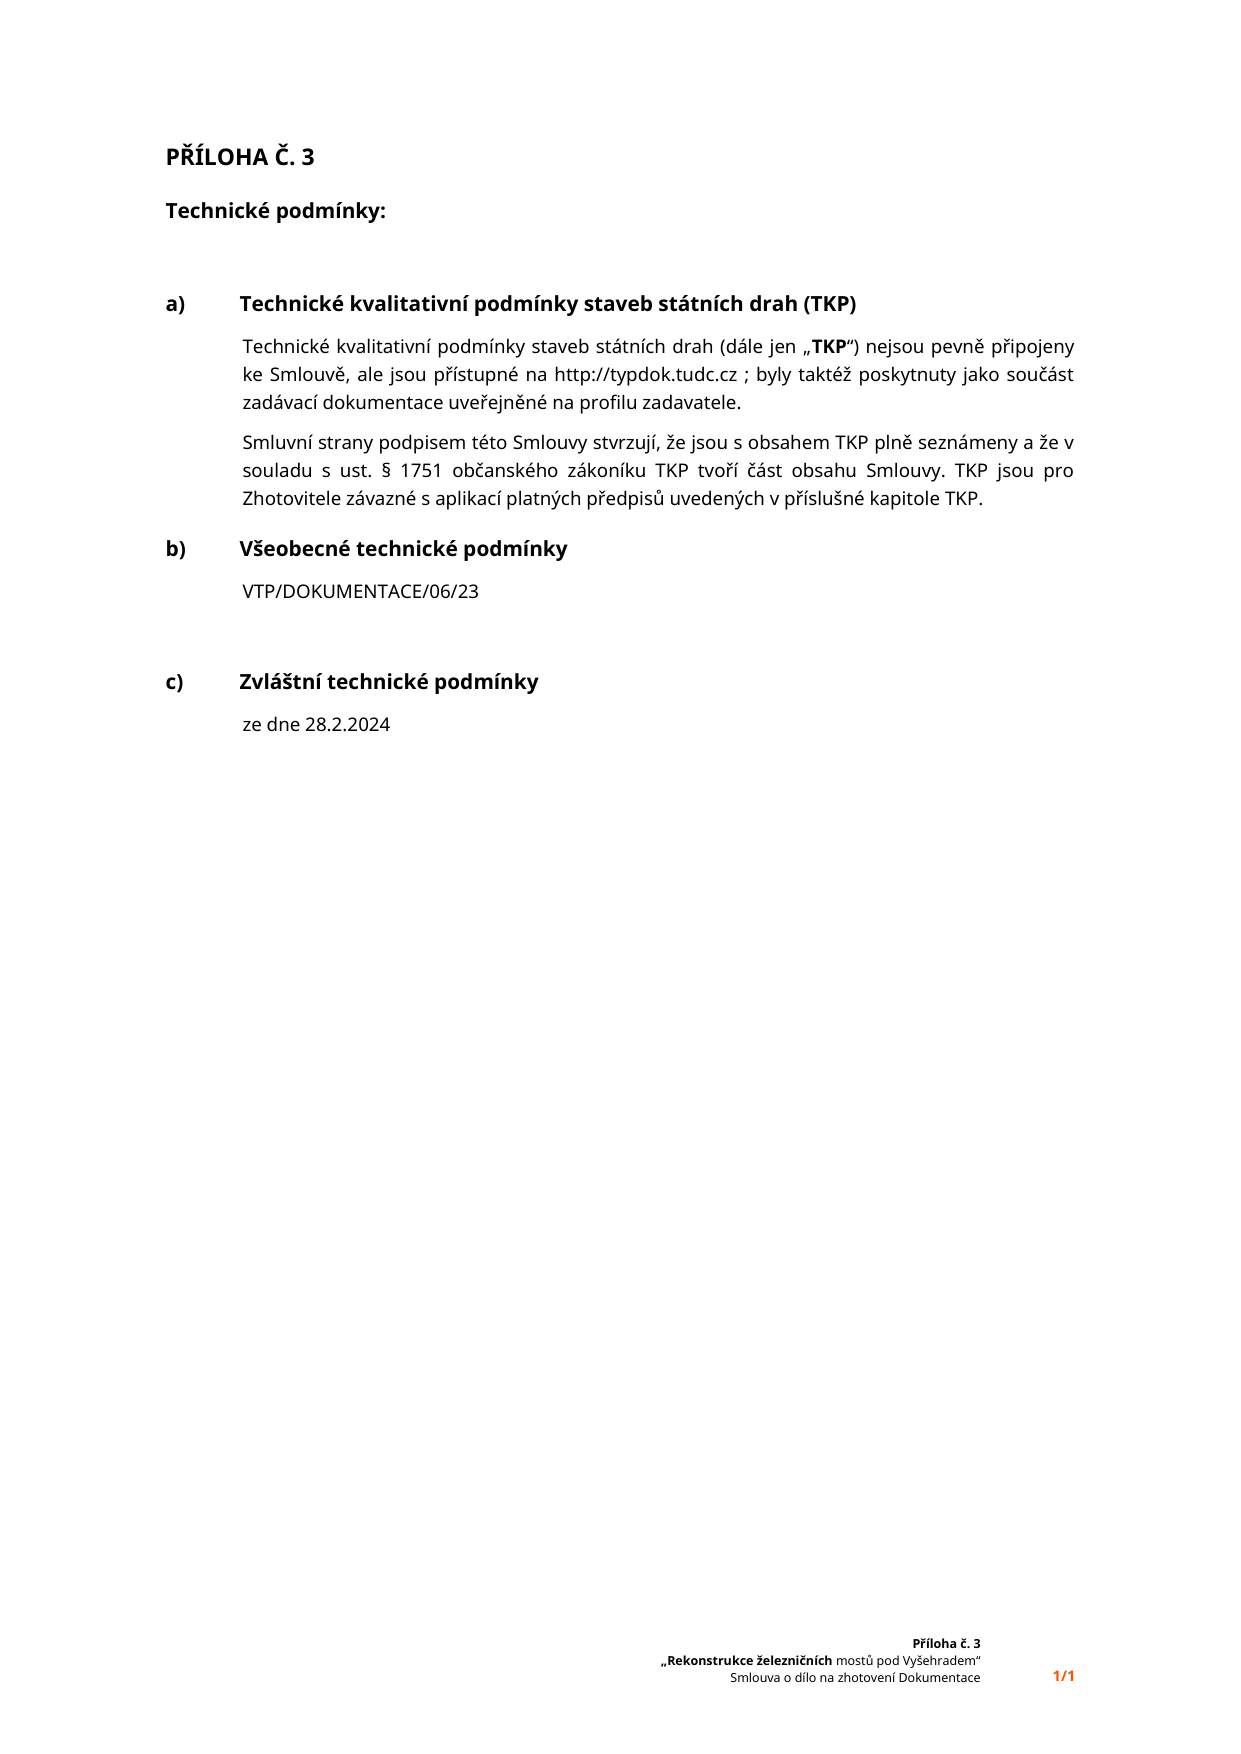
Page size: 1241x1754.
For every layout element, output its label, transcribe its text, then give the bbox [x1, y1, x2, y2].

text Příloha č. 3 [165, 141, 1075, 173]
text c) Zvláštní technické podmínky [165, 667, 1075, 696]
text Technické podmínky: [165, 197, 1075, 225]
text VTP/DOKUMENTACE/06/23 [242, 578, 1075, 604]
text Smluvní strany podpisem této Smlouvy stvrzují, že jsou s obsahem TKP plně seznámeny a že v souladu s ust. § 1751 občanského zákoníku TKP tvoří část obsahu Smlouvy. TKP jsou pro Zhotovitele závazné s aplikací platných předpisů uvedených v příslušné kapitole TKP. [242, 429, 1075, 511]
text ze dne 28.2.2024 [242, 711, 1075, 737]
text b) Všeobecné technické podmínky [165, 534, 1075, 563]
text Technické kvalitativní podmínky staveb státních drah (dále jen „TKP“) nejsou pevně připojeny ke Smlouvě, ale jsou přístupné na http://typdok.tudc.cz ; byly taktéž poskytnuty jako součást zadávací dokumentace uveřejněné na profilu zadavatele. [242, 333, 1075, 414]
text a) Technické kvalitativní podmínky staveb státních drah (TKP) [165, 289, 1075, 318]
